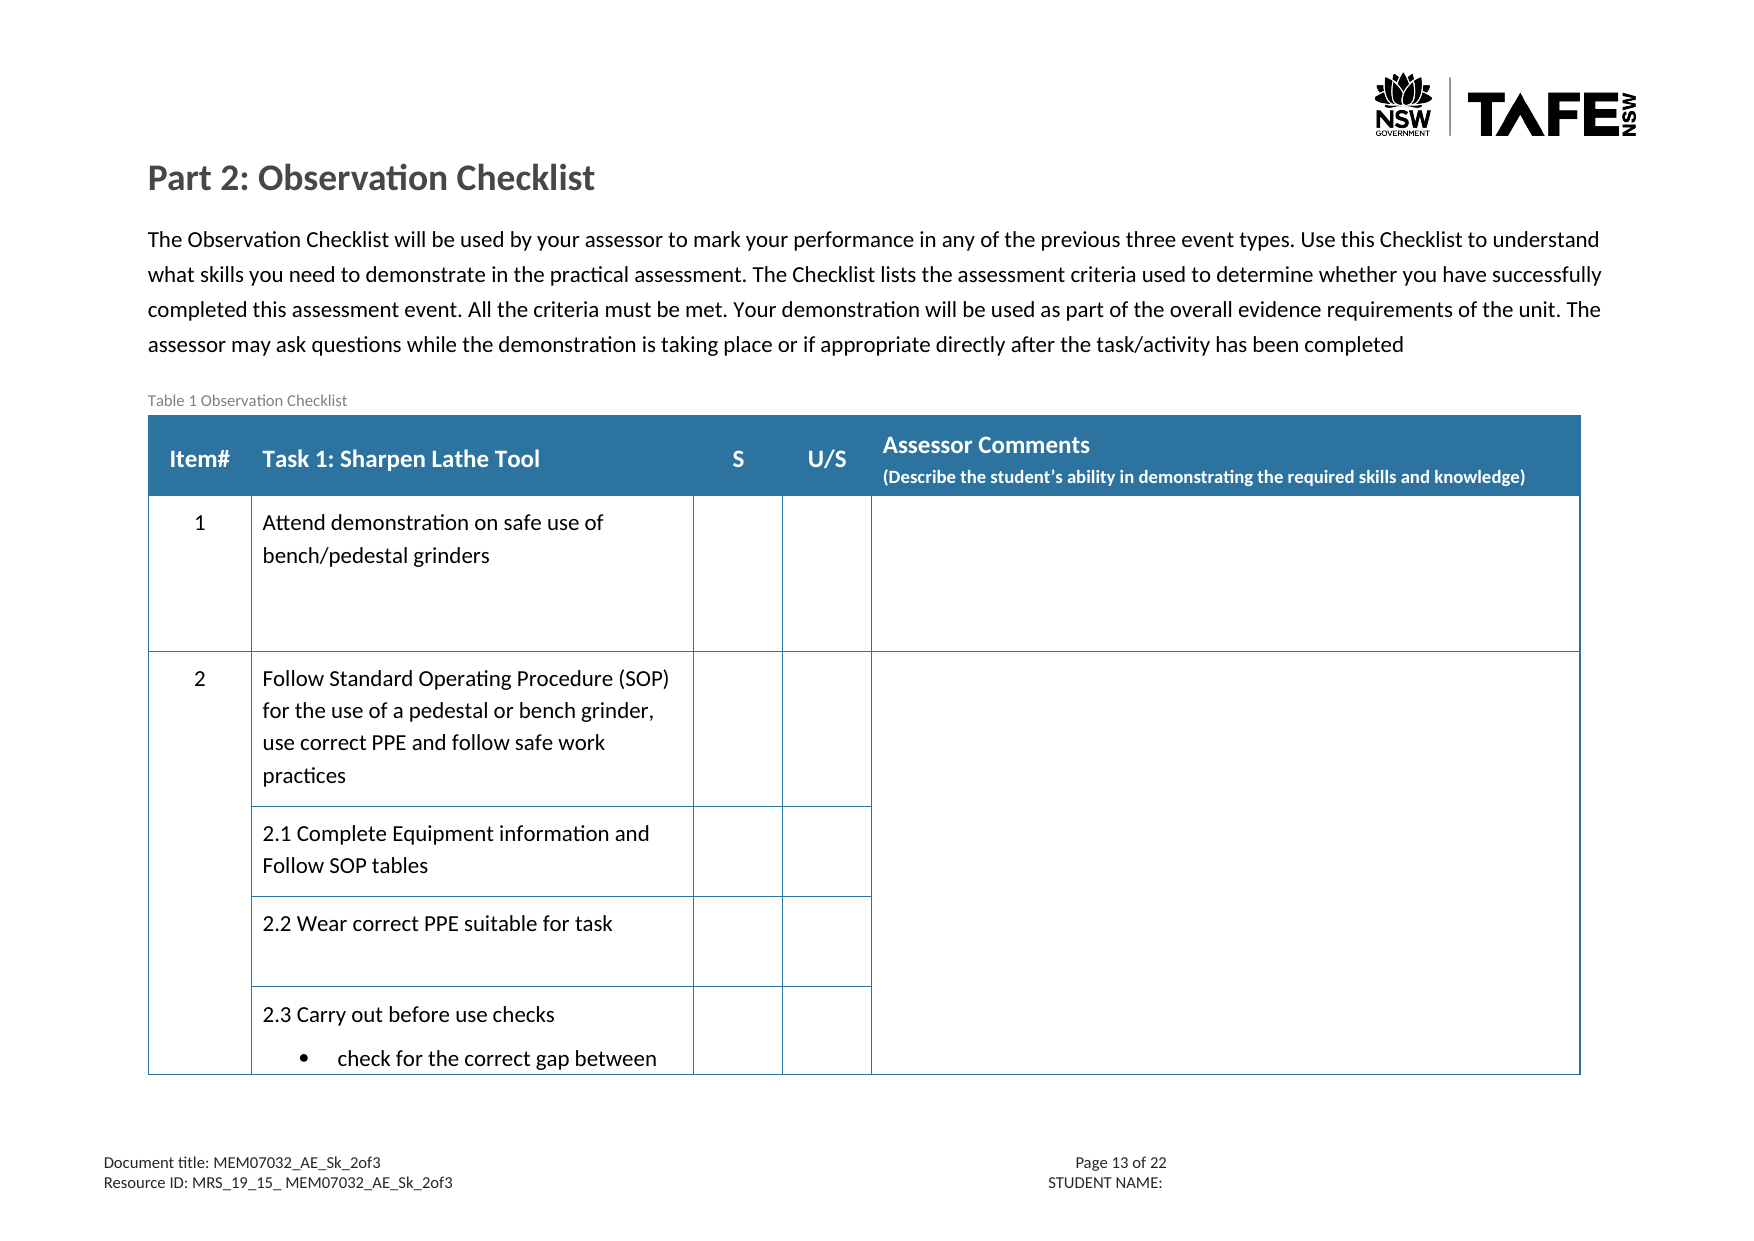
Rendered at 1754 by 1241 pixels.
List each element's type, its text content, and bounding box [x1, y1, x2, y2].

table_cell [783, 496, 871, 651]
table_header Item# [149, 416, 251, 495]
table_cell [783, 807, 871, 896]
table_header U/S [783, 416, 871, 495]
table_header S [694, 416, 782, 495]
table_cell 2.1 Complete Equipment information and Follow SOP tables [252, 807, 693, 896]
table_cell 1 [149, 496, 251, 651]
table_cell [783, 652, 871, 806]
table_cell [694, 807, 782, 896]
subtitle Part 2: Observation Checklist [148, 154, 1606, 200]
text The Observation Checklist will be used by your assessor to mark your performance in any of the previous three event types. Use this Checklist to understand what skills you need to demonstrate in the practical assessment. The Checklist lists the assessment criteria used to determine whether you have successfully completed this assessment event. All the criteria must be met. Your demonstration will be used as part of the overall evidence requirements of the unit. The assessor may ask questions while the demonstration is taking place or if appropriate directly after the task/activity has been completed [148, 225, 1606, 358]
table_cell [783, 987, 871, 1074]
text Table 1 Observation Checklist [148, 390, 1606, 410]
table_cell Attend demonstration on safe use of bench/pedestal grinders [252, 496, 693, 651]
table_cell [694, 987, 782, 1074]
table_cell 2 [149, 652, 251, 1074]
table_cell [872, 652, 1579, 1074]
table_header Assessor Comments (Describe the student’s ability in demonstrating the required skills and knowledge) [872, 416, 1579, 495]
table_cell [694, 652, 782, 806]
table_cell [694, 897, 782, 986]
table_cell 2.2 Wear correct PPE suitable for task [252, 897, 693, 986]
table_cell [872, 496, 1579, 651]
table_cell [783, 897, 871, 986]
table_header Task 1: Sharpen Lathe Tool [252, 416, 693, 495]
table_cell [694, 496, 782, 651]
picture [1375, 71, 1636, 137]
table_cell Follow Standard Operating Procedure (SOP) for the use of a pedestal or bench grinder, use correct PPE and follow safe work practices [252, 652, 693, 806]
